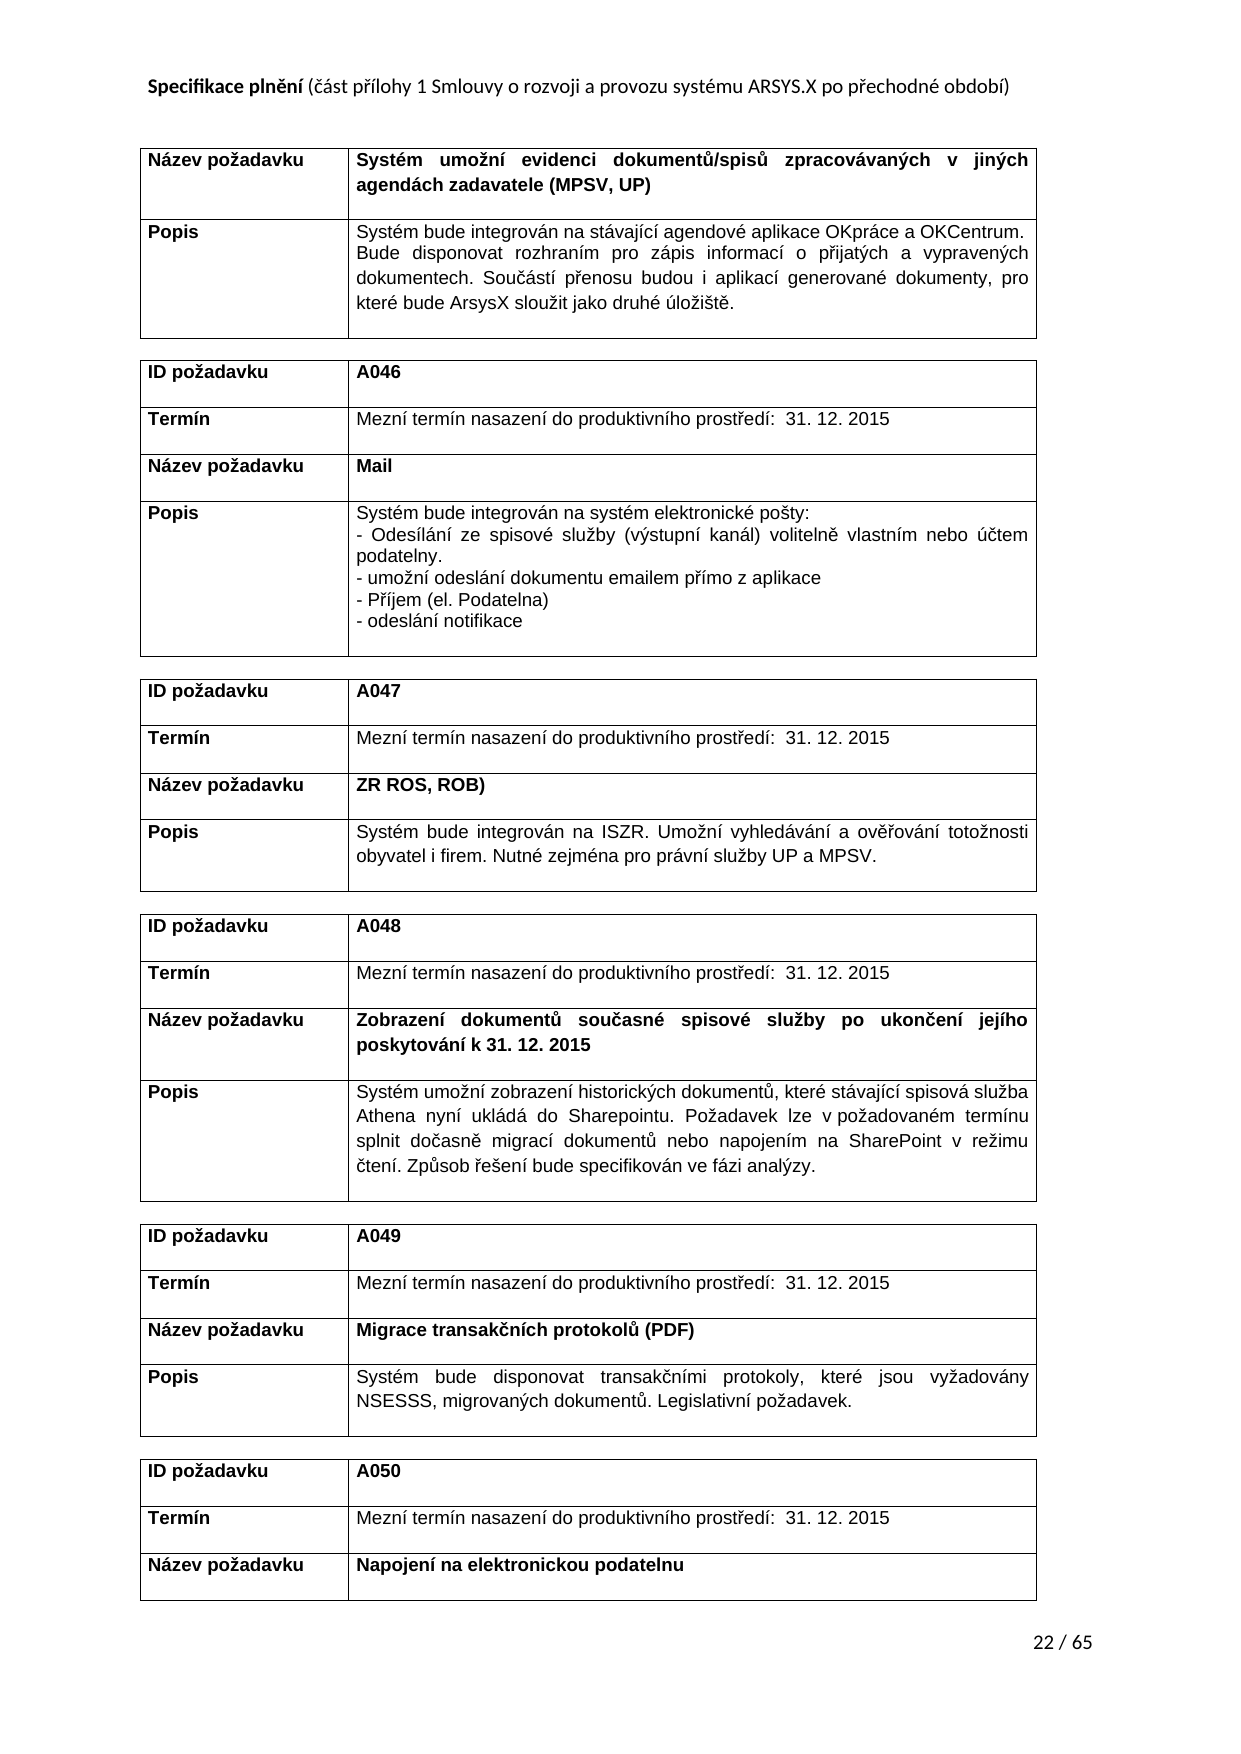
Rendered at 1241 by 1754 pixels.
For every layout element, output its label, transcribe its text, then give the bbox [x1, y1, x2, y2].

table_cell Termín [141, 962, 348, 1008]
table_cell Mail [349, 455, 1036, 501]
table_cell Popis [141, 502, 348, 656]
table_cell Termín [141, 408, 348, 454]
table_header A047 [349, 680, 1036, 725]
table_cell Popis [141, 820, 348, 891]
table_cell Mezní termín nasazení do produktivního prostředí: 31. 12. 2015 [349, 726, 1036, 772]
table_cell Migrace transakčních protokolů (PDF) [349, 1319, 1036, 1364]
table_cell Název požadavku [141, 455, 348, 501]
table_cell Popis [141, 220, 348, 337]
table_header A048 [349, 915, 1036, 961]
table_cell Systém bude disponovat transakčními protokoly, které jsou vyžadovány NSESSS, migrovaných dokumentů. Legislativní požadavek. [349, 1365, 1036, 1436]
table_header ID požadavku [141, 1225, 348, 1270]
table_cell Název požadavku [141, 1009, 348, 1079]
table_cell Popis [141, 1365, 348, 1436]
table_cell Název požadavku [141, 1319, 348, 1364]
table_header A050 [349, 1460, 1036, 1506]
table_header A046 [349, 361, 1036, 407]
table_header ID požadavku [141, 361, 348, 407]
table_cell Název požadavku [141, 774, 348, 819]
table_cell ZR ROS, ROB) [349, 774, 1036, 819]
table_cell Název požadavku [141, 1554, 348, 1600]
table_cell Mezní termín nasazení do produktivního prostředí: 31. 12. 2015 [349, 408, 1036, 454]
table_header ID požadavku [141, 915, 348, 961]
table_cell Systém bude integrován na stávající agendové aplikace OKpráce a OKCentrum. Bude disponovat rozhraním pro zápis informací o přijatých a vypravených dokumentech. Součástí přenosu budou i aplikací generované dokumenty, pro které bude ArsysX sloužit jako druhé úložiště. [349, 220, 1036, 337]
table_cell Zobrazení dokumentů současné spisové služby po ukončení jejího poskytování k 31. 12. 2015 [349, 1009, 1036, 1079]
table_cell Termín [141, 1507, 348, 1553]
table_cell Mezní termín nasazení do produktivního prostředí: 31. 12. 2015 [349, 962, 1036, 1008]
table_cell Termín [141, 1271, 348, 1317]
table_cell Systém bude integrován na ISZR. Umožní vyhledávání a ověřování totožnosti obyvatel i firem. Nutné zejména pro právní služby UP a MPSV. [349, 820, 1036, 891]
table_cell Systém umožní evidenci dokumentů/spisů zpracovávaných v jiných agendách zadavatele (MPSV, UP) [349, 149, 1036, 219]
table_cell Napojení na elektronickou podatelnu [349, 1554, 1036, 1600]
table_cell Systém umožní zobrazení historických dokumentů, které stávající spisová služba Athena nyní ukládá do Sharepointu. Požadavek lze v požadovaném termínu splnit dočasně migrací dokumentů nebo napojením na SharePoint v režimu čtení. Způsob řešení bude specifikován ve fázi analýzy. [349, 1081, 1036, 1201]
table_cell Termín [141, 726, 348, 772]
table_cell Mezní termín nasazení do produktivního prostředí: 31. 12. 2015 [349, 1507, 1036, 1553]
table_cell Název požadavku [141, 149, 348, 219]
table_header A049 [349, 1225, 1036, 1270]
table_header ID požadavku [141, 1460, 348, 1506]
table_header ID požadavku [141, 680, 348, 725]
table_cell Popis [141, 1081, 348, 1201]
table_cell Mezní termín nasazení do produktivního prostředí: 31. 12. 2015 [349, 1271, 1036, 1317]
table_cell Systém bude integrován na systém elektronické pošty: - Odesílání ze spisové služby (výstupní kanál) volitelně vlastním nebo účtem podatelny. - umožní odeslání dokumentu emailem přímo z aplikace - Příjem (el. Podatelna) - odeslání notifikace [349, 502, 1036, 656]
